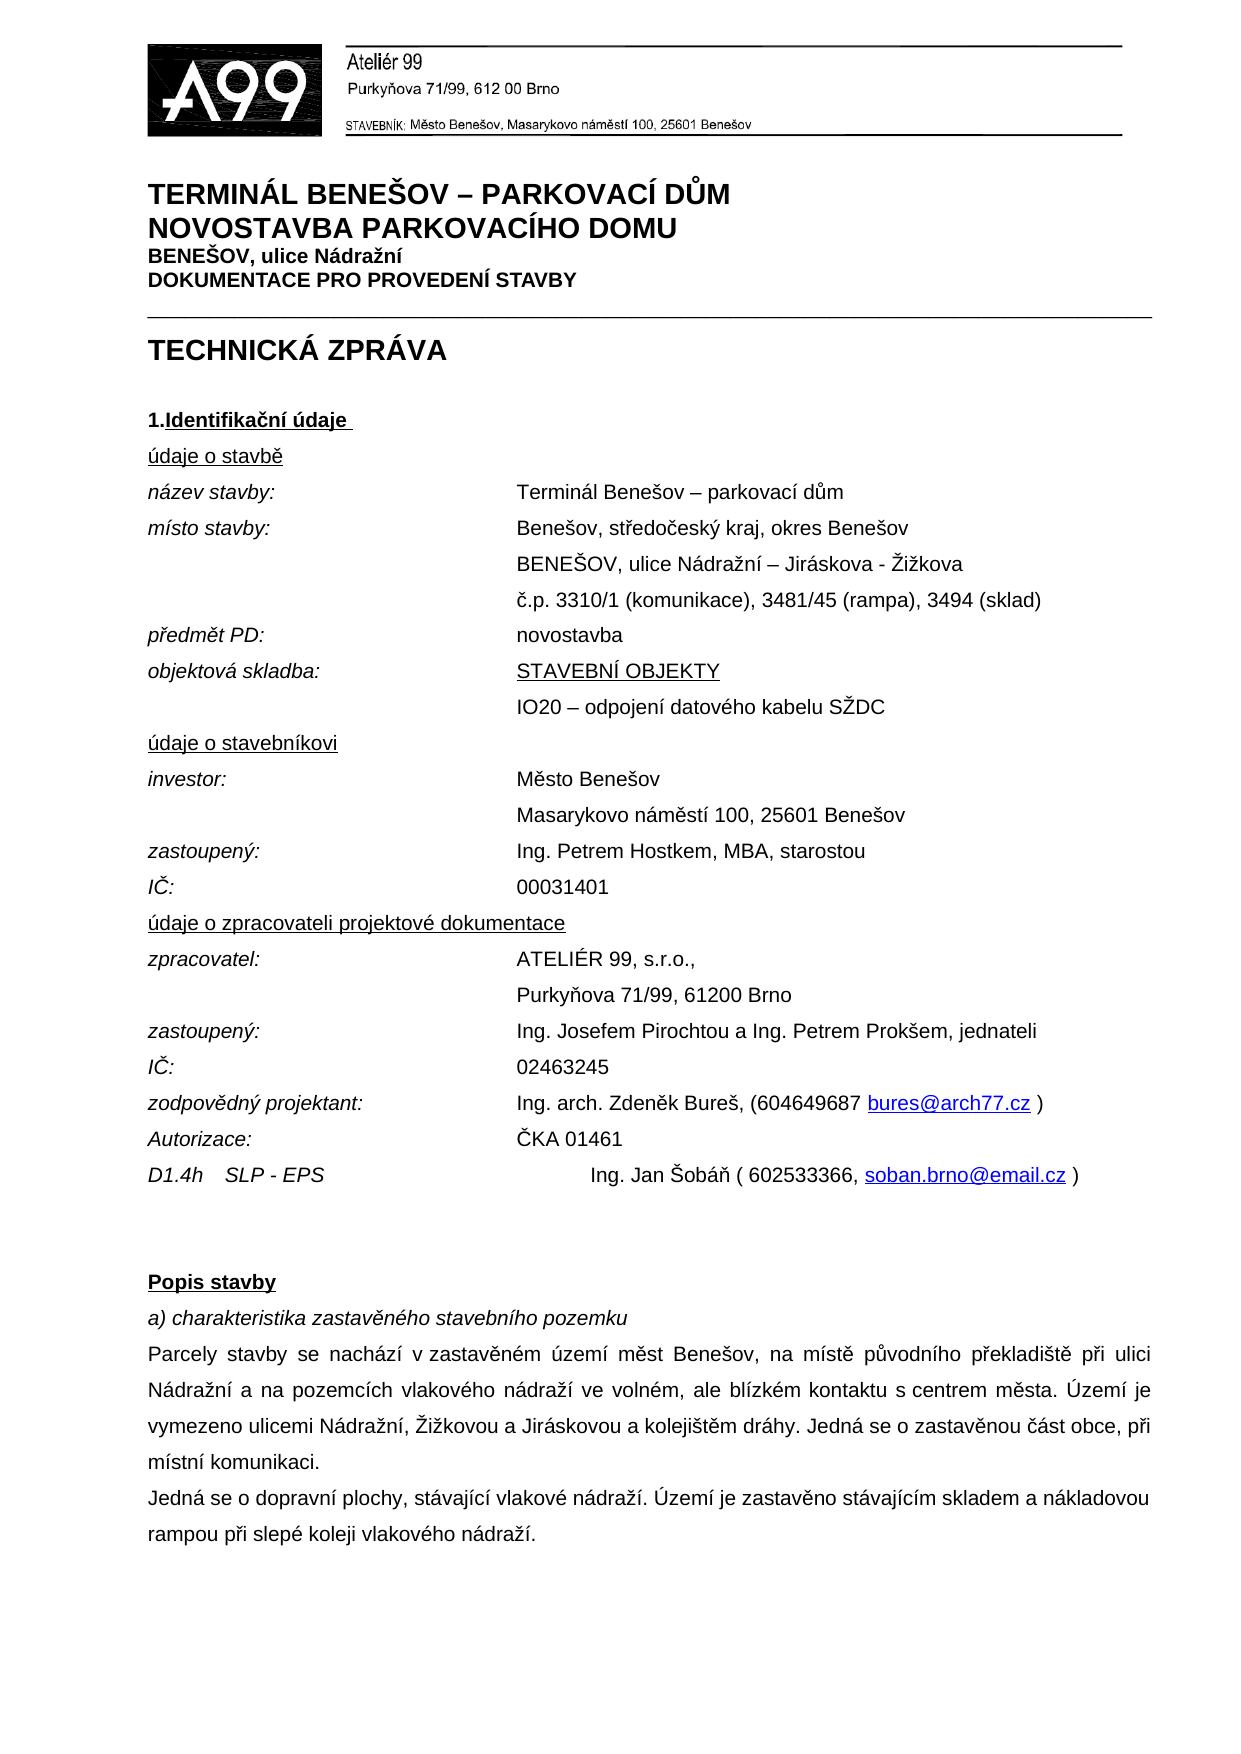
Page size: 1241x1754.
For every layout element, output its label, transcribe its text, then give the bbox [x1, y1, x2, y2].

text údaje o zpracovateli projektové dokumentace [148, 911, 1152, 935]
text údaje o stavbě [148, 444, 1152, 468]
text NOVOSTAVBA PARKOVACÍHO DOMU [148, 211, 1152, 244]
text IČ: 00031401 [148, 875, 1152, 899]
text objektová skladba: stavební objekty [148, 659, 1152, 683]
text Parcely stavby se nachází v zastavěném území měst Benešov, na místě původního překladiště při ulici Nádražní a na pozemcích vlakového nádraží ve volném, ale blízkém kontaktu s centrem města. Území je vymezeno ulicemi Nádražní, Žižkovou a Jiráskovou a kolejištěm dráhy. Jedná se o zastavěnou část obce, při místní komunikaci. [148, 1342, 1152, 1474]
text místo stavby: Benešov, středočeský kraj, okres Benešov [148, 516, 1181, 539]
text TERMINÁL BENEŠOV – PARKOVACÍ DŮM [148, 177, 1152, 211]
text D1.4h SLP - EPS Ing. Jan Šobáň ( 602533366, soban.brno@email.cz ) [148, 1162, 1152, 1186]
text IO20 – odpojení datového kabelu SŽDC [516, 695, 1152, 719]
text TECHNICKÁ ZPRÁVA [148, 333, 1152, 367]
text 1.Identifikační údaje [148, 408, 1152, 432]
text zastoupený: Ing. Josefem Pirochtou a Ing. Petrem Prokšem, jednateli [148, 1019, 1152, 1043]
text investor: Město Benešov [148, 767, 1152, 791]
text údaje o stavebníkovi [148, 731, 1152, 755]
text Purkyňova 71/99, 61200 Brno [443, 983, 1152, 1007]
title BENEŠOV, ulice Nádražní [148, 244, 1152, 268]
text předmět PD: novostavba [148, 623, 1152, 647]
text a) charakteristika zastavěného stavebního pozemku [148, 1306, 1152, 1330]
text Popis stavby [148, 1270, 1152, 1294]
text IČ: 02463245 [148, 1054, 1181, 1078]
title č.p. 3310/1 (komunikace), 3481/45 (rampa), 3494 (sklad) [443, 587, 1152, 611]
text zodpovědný projektant: Ing. arch. Zdeněk Bureš, (604649687 bures@arch77.cz ) [148, 1091, 1196, 1114]
text Masarykovo náměstí 100, 25601 Benešov [148, 803, 1152, 827]
text Jedná se o dopravní plochy, stávající vlakové nádraží. Území je zastavěno stávajícím skladem a nákladovou rampou při slepé koleji vlakového nádraží. [148, 1486, 1152, 1546]
text zpracovatel: ATELIÉR 99, s.r.o., [148, 947, 1152, 971]
picture [147, 44, 1123, 137]
text DOKUMENTACE PRO PROVEDENÍ STAVBY [148, 268, 1152, 292]
text Autorizace: ČKA 01461 [148, 1126, 1152, 1150]
title BENEŠOV, ulice Nádražní – Jiráskova - Žižkova [443, 551, 1152, 575]
text zastoupený: Ing. Petrem Hostkem, MBA, starostou [148, 839, 1152, 863]
text název stavby: Terminál Benešov – parkovací dům [148, 479, 1152, 503]
